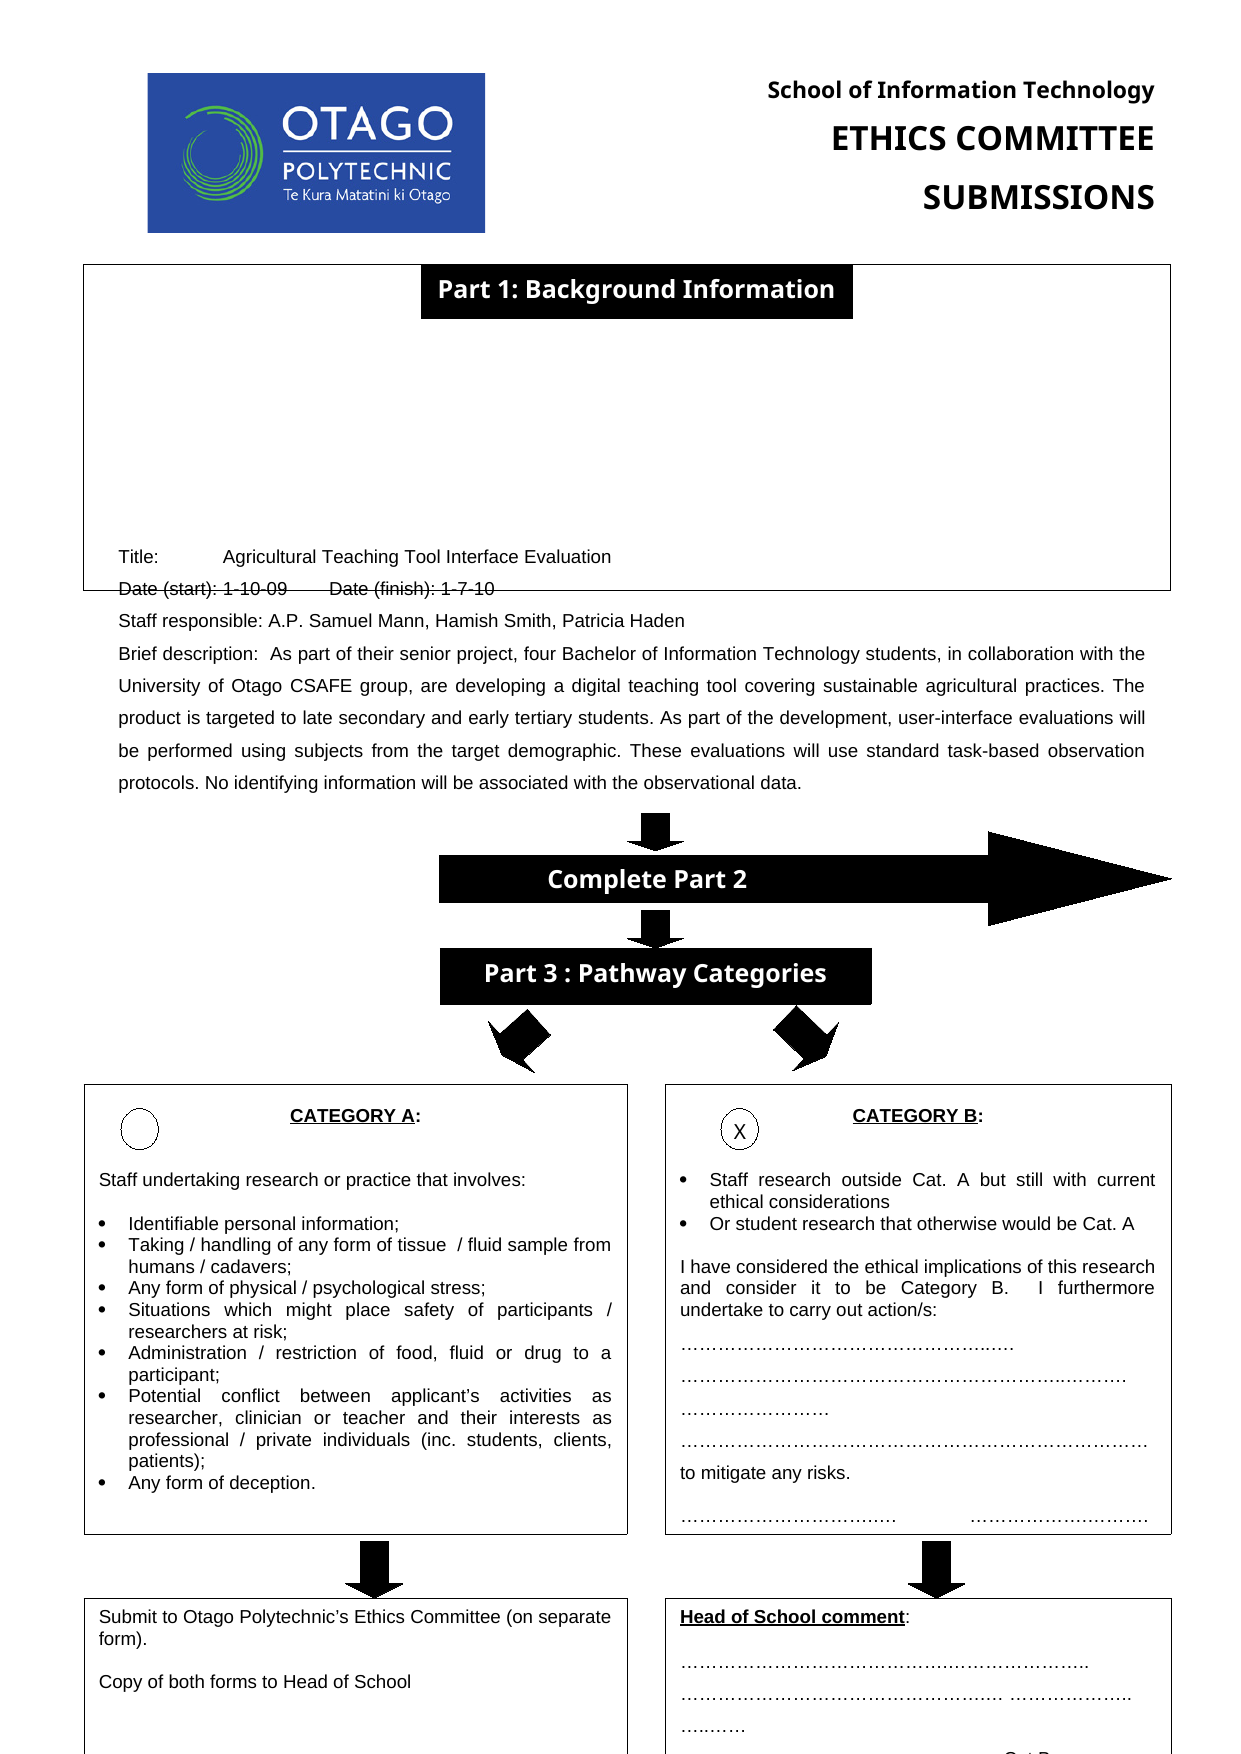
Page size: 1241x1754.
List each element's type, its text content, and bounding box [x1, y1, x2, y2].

subtitle Complete Part 2 [148, 861, 1146, 896]
table_header School of Information Technology ETHICS COMMITTEE SUBMISSIONS [651, 74, 1166, 487]
text Staff responsible: A.P. Samuel Mann, Hamish Smith, Patricia Haden [118, 610, 1146, 632]
text Date (start): 1-10-09 Date (finish): 1-7-10 [118, 578, 1146, 599]
table_header [136, 74, 651, 487]
picture [147, 73, 486, 233]
text Brief description: As part of their senior project, four Bachelor of Information Technology students, in collaboration with the University of Otago CSAFE group, are developing a digital teaching tool covering sustainable agricultural practices. The product is targeted to late secondary and early tertiary students. As part of the development, user-interface evaluations will be performed using subjects from the target demographic. These evaluations will use standard task-based observation protocols. No identifying information will be associated with the observational data. [118, 642, 1146, 793]
text Title: Agricultural Teaching Tool Interface Evaluation [118, 546, 1146, 567]
